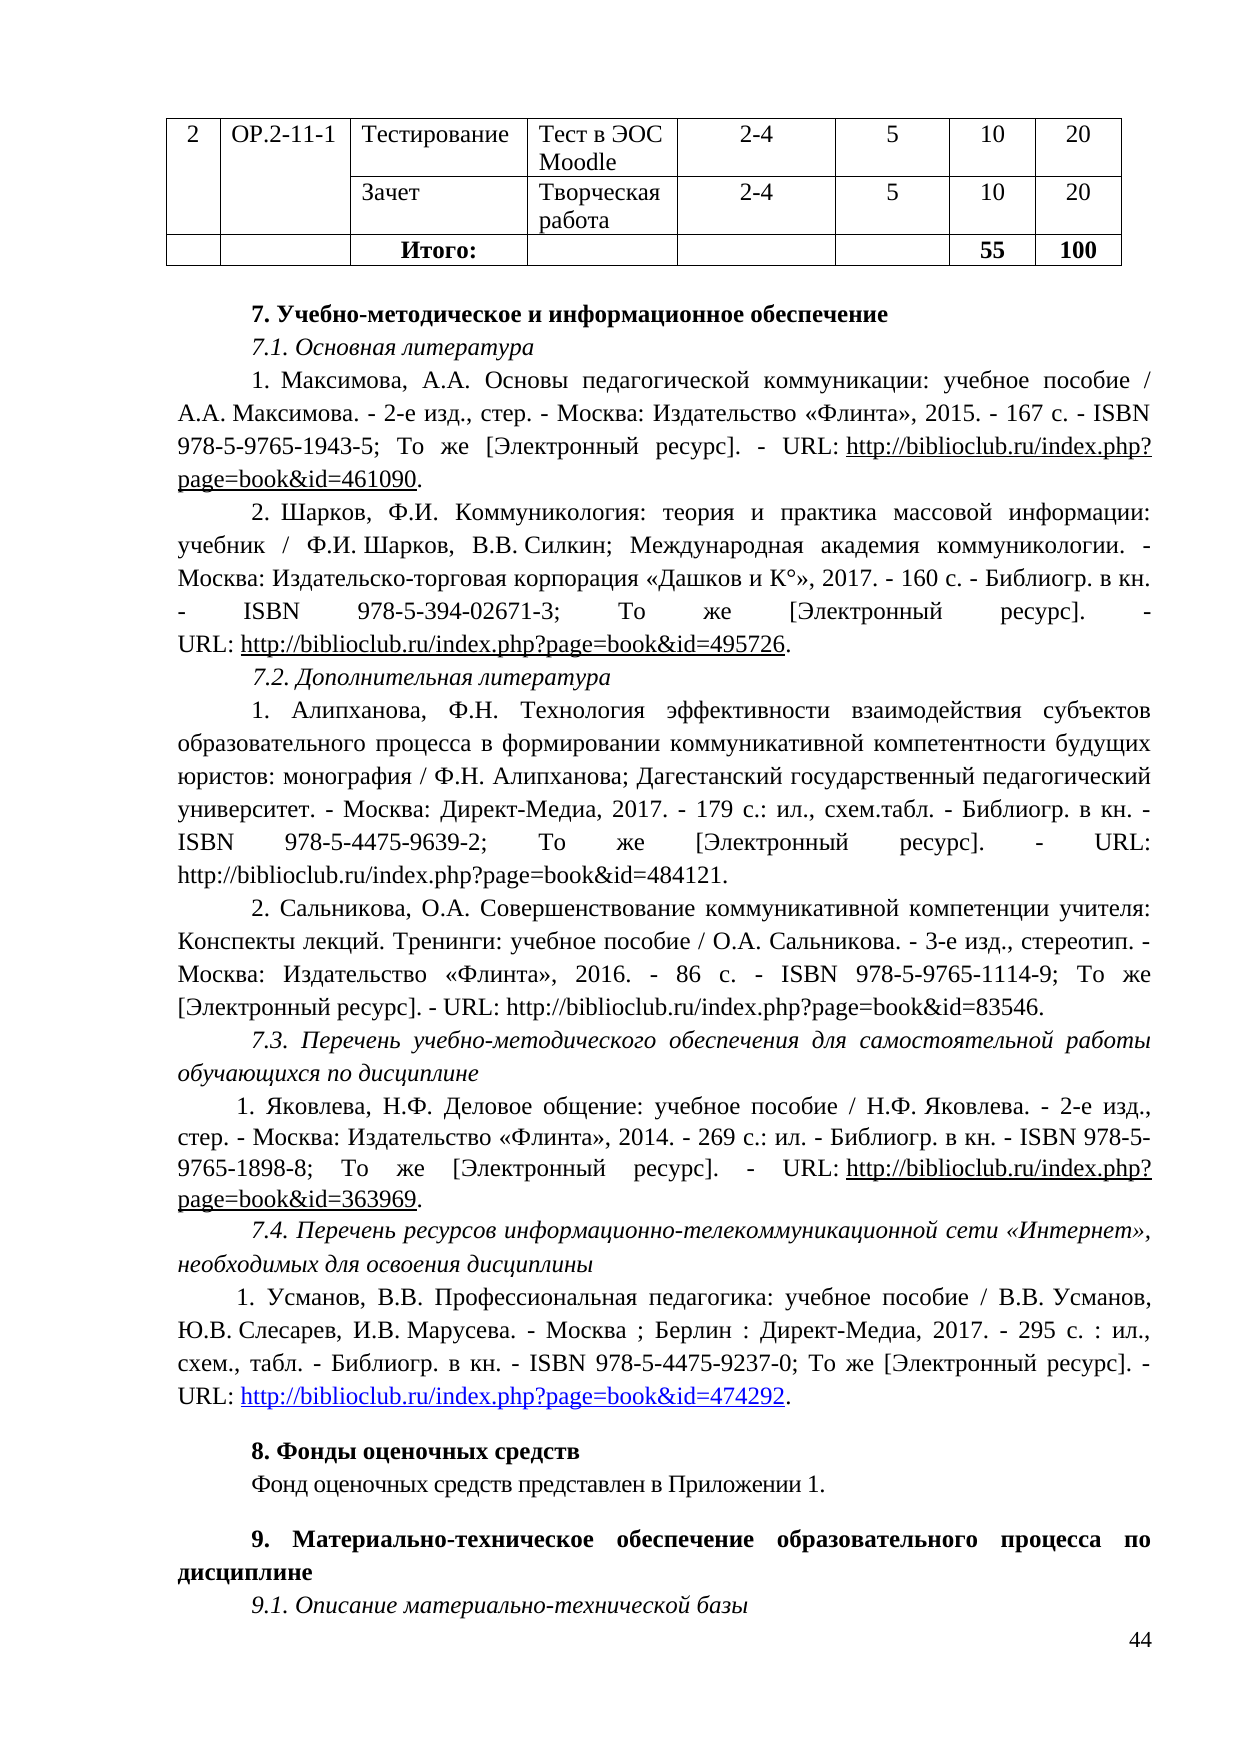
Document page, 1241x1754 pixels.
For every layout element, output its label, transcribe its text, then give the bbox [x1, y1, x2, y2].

text 8. Фонды оценочных средств [177, 1436, 1152, 1464]
text 1. Яковлева, Н.Ф. Деловое общение: учебное пособие / Н.Ф. Яковлева. - 2-е изд., стер. - Москва: Издательство «Флинта», 2014. - 269 с.: ил. - Библиогр. в кн. - ISBN 978-5-9765-1898-8; То же [Электронный ресурс]. - URL: http://biblioclub.ru/index.php?page=book&id=363969. [177, 1091, 1152, 1213]
table_cell [167, 235, 220, 265]
table_cell ОР.2-11-1 [221, 119, 350, 234]
table_cell Тестирование [351, 119, 527, 176]
text 1. Усманов, В.В. Профессиональная педагогика: учебное пособие / В.В. Усманов, Ю.В. Слесарев, И.В. Марусева. - Москва ; Берлин : Директ-Медиа, 2017. - 295 с. : ил., схем., табл. - Библиогр. в кн. - ISBN 978-5-4475-9237-0; То же [Электронный ресурс]. - URL: http://biblioclub.ru/index.php?page=book&id=474292. [177, 1282, 1152, 1409]
table_cell 2-4 [678, 177, 835, 234]
text 1. Алипханова, Ф.Н. Технология эффективности взаимодействия субъектов образовательного процесса в формировании коммуникативной компетентности будущих юристов: монография / Ф.Н. Алипханова; Дагестанский государственный педагогический университет. - Москва: Директ-Медиа, 2017. - 179 с.: ил., схем.табл. - Библиогр. в кн. - ISBN 978-5-4475-9639-2; То же [Электронный ресурс]. - URL: http://biblioclub.ru/index.php?page=book&id=484121. [177, 695, 1152, 889]
table_cell [221, 235, 350, 265]
list Максимова, А.А. Основы педагогической коммуникации: учебное пособие / А.А. Максимова. - 2-е изд., стер. - Москва: Издательство «Флинта», 2015. - 167 с. - ISBN 978-5-9765-1943-5; То же [Электронный ресурс]. - URL: http://biblioclub.ru/index.php?page=book&id=461090. [177, 365, 1152, 493]
table_cell Итого: [351, 235, 527, 265]
text 7.1. Основная литература [177, 332, 1152, 361]
table_cell 5 [836, 119, 949, 176]
table_cell 20 [1036, 119, 1121, 176]
table_cell 55 [950, 235, 1035, 265]
table_cell [528, 235, 677, 265]
text 7. Учебно-методическое и информационное обеспечение [177, 299, 1152, 328]
text Фонд оценочных средств представлен в Приложении 1. [177, 1469, 1152, 1497]
table_cell 10 [950, 119, 1035, 176]
text 2. Сальникова, О.А. Совершенствование коммуникативной компетенции учителя: Конспекты лекций. Тренинги: учебное пособие / О.А. Сальникова. - 3-е изд., стереотип. - Москва: Издательство «Флинта», 2016. - 86 с. - ISBN 978-5-9765-1114-9; То же [Электронный ресурс]. - URL: http://biblioclub.ru/index.php?page=book&id=83546. [177, 893, 1152, 1021]
text 9.1. Описание материально-технической базы [177, 1590, 1152, 1618]
text 7.3. Перечень учебно-методического обеспечения для самостоятельной работы обучающихся по дисциплине [177, 1025, 1152, 1087]
list Шарков, Ф.И. Коммуникология: теория и практика массовой информации: учебник / Ф.И. Шарков, В.В. Силкин; Международная академия коммуникологии. - Москва: Издательско-торговая корпорация «Дашков и К°», 2017. - 160 с. - Библиогр. в кн. - ISBN 978-5-394-02671-3; То же [Электронный ресурс]. - URL: http://biblioclub.ru/index.php?page=book&id=495726. [177, 497, 1152, 658]
table_cell [678, 235, 835, 265]
table_cell [836, 235, 949, 265]
table_cell Зачет [351, 177, 527, 234]
table_cell 10 [950, 177, 1035, 234]
table_cell 2 [167, 119, 220, 234]
table_cell 20 [1036, 177, 1121, 234]
table_cell 2-4 [678, 119, 835, 176]
text 7.4. Перечень ресурсов информационно-телекоммуникационной сети «Интернет», необходимых для освоения дисциплины [177, 1216, 1152, 1277]
list 7.2. Дополнительная литература [252, 662, 1152, 691]
table_cell 5 [836, 177, 949, 234]
table_cell Творческая работа [528, 177, 677, 234]
table_cell Тест в ЭОС Moodle [528, 119, 677, 176]
table_cell 100 [1036, 235, 1121, 265]
text 9. Материально-техническое обеспечение образовательного процесса по дисциплине [177, 1524, 1152, 1586]
